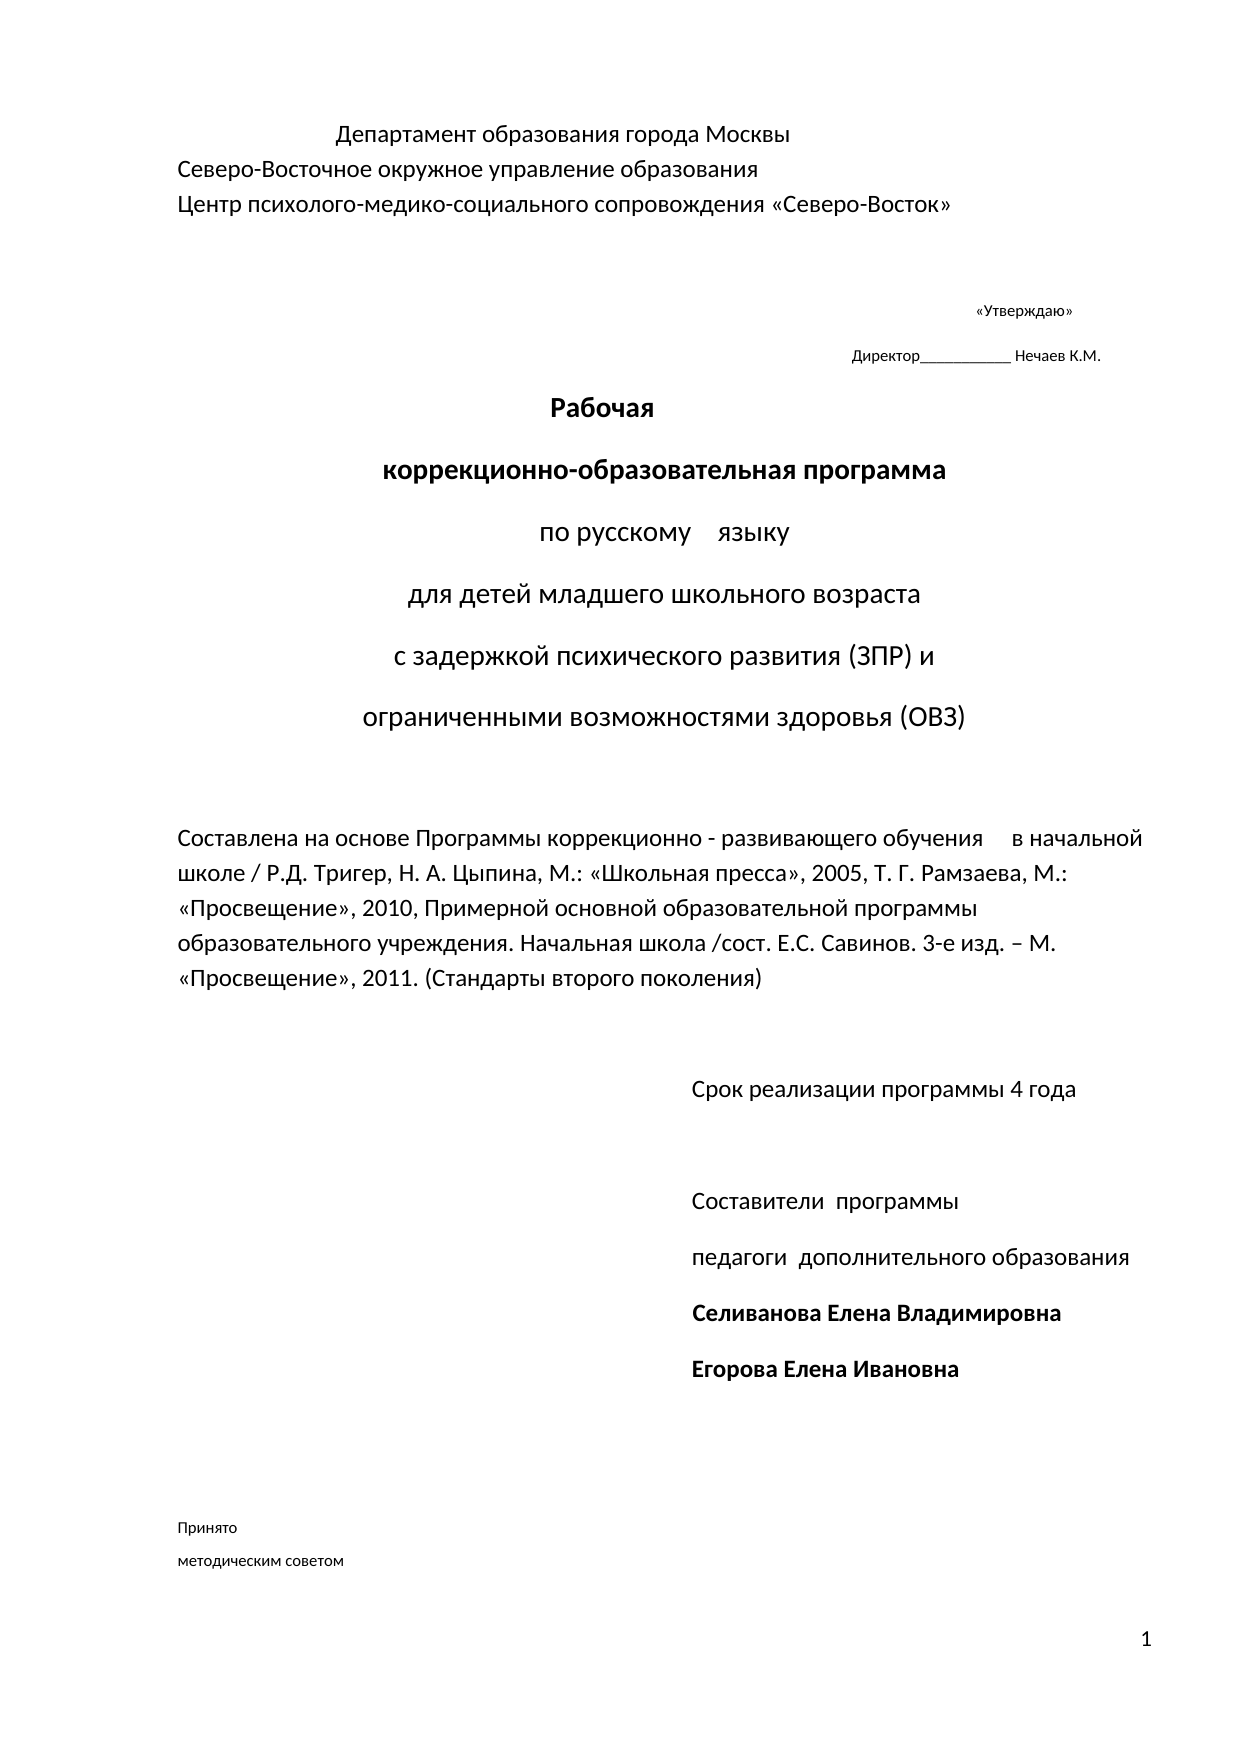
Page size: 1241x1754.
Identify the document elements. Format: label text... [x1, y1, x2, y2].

text Селиванова Елена Владимировна [177, 1297, 1152, 1327]
text с задержкой психического развития (ЗПР) и [177, 637, 1152, 672]
text Составители программы [177, 1185, 1152, 1216]
text ограниченными возможностями здоровья (ОВЗ) [177, 698, 1152, 734]
text Директор___________ Нечаев К.М. [177, 345, 1152, 366]
text Срок реализации программы 4 года [177, 1074, 1152, 1104]
text Егорова Елена Ивановна [177, 1353, 1152, 1383]
text по русскому языку [177, 513, 1152, 549]
text Рабочая [177, 389, 1152, 425]
text «Утверждаю» [177, 300, 1152, 320]
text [177, 1517, 1152, 1573]
text для детей младшего школьного возраста [177, 575, 1152, 611]
text педагоги дополнительного образования [177, 1241, 1152, 1272]
text Составлена на основе Программы коррекционно - развивающего обучения в начальной школе / Р.Д. Тригер, Н. А. Цыпина, М.: «Школьная пресса», 2005, Т. Г. Рамзаева, М.: «Просвещение», 2010, Примерной основной образовательной программы образовательного учреждения. Начальная школа /сост. Е.С. Савинов. 3-е изд. – М. «Просвещение», 2011. (Стандарты второго поколения) [177, 822, 1152, 992]
text Департамент образования города Москвы Северо-Восточное окружное управление образования Центр психолого-медико-социального сопровождения «Северо-Восток» [177, 118, 1152, 219]
text коррекционно-образовательная программа [177, 451, 1152, 487]
